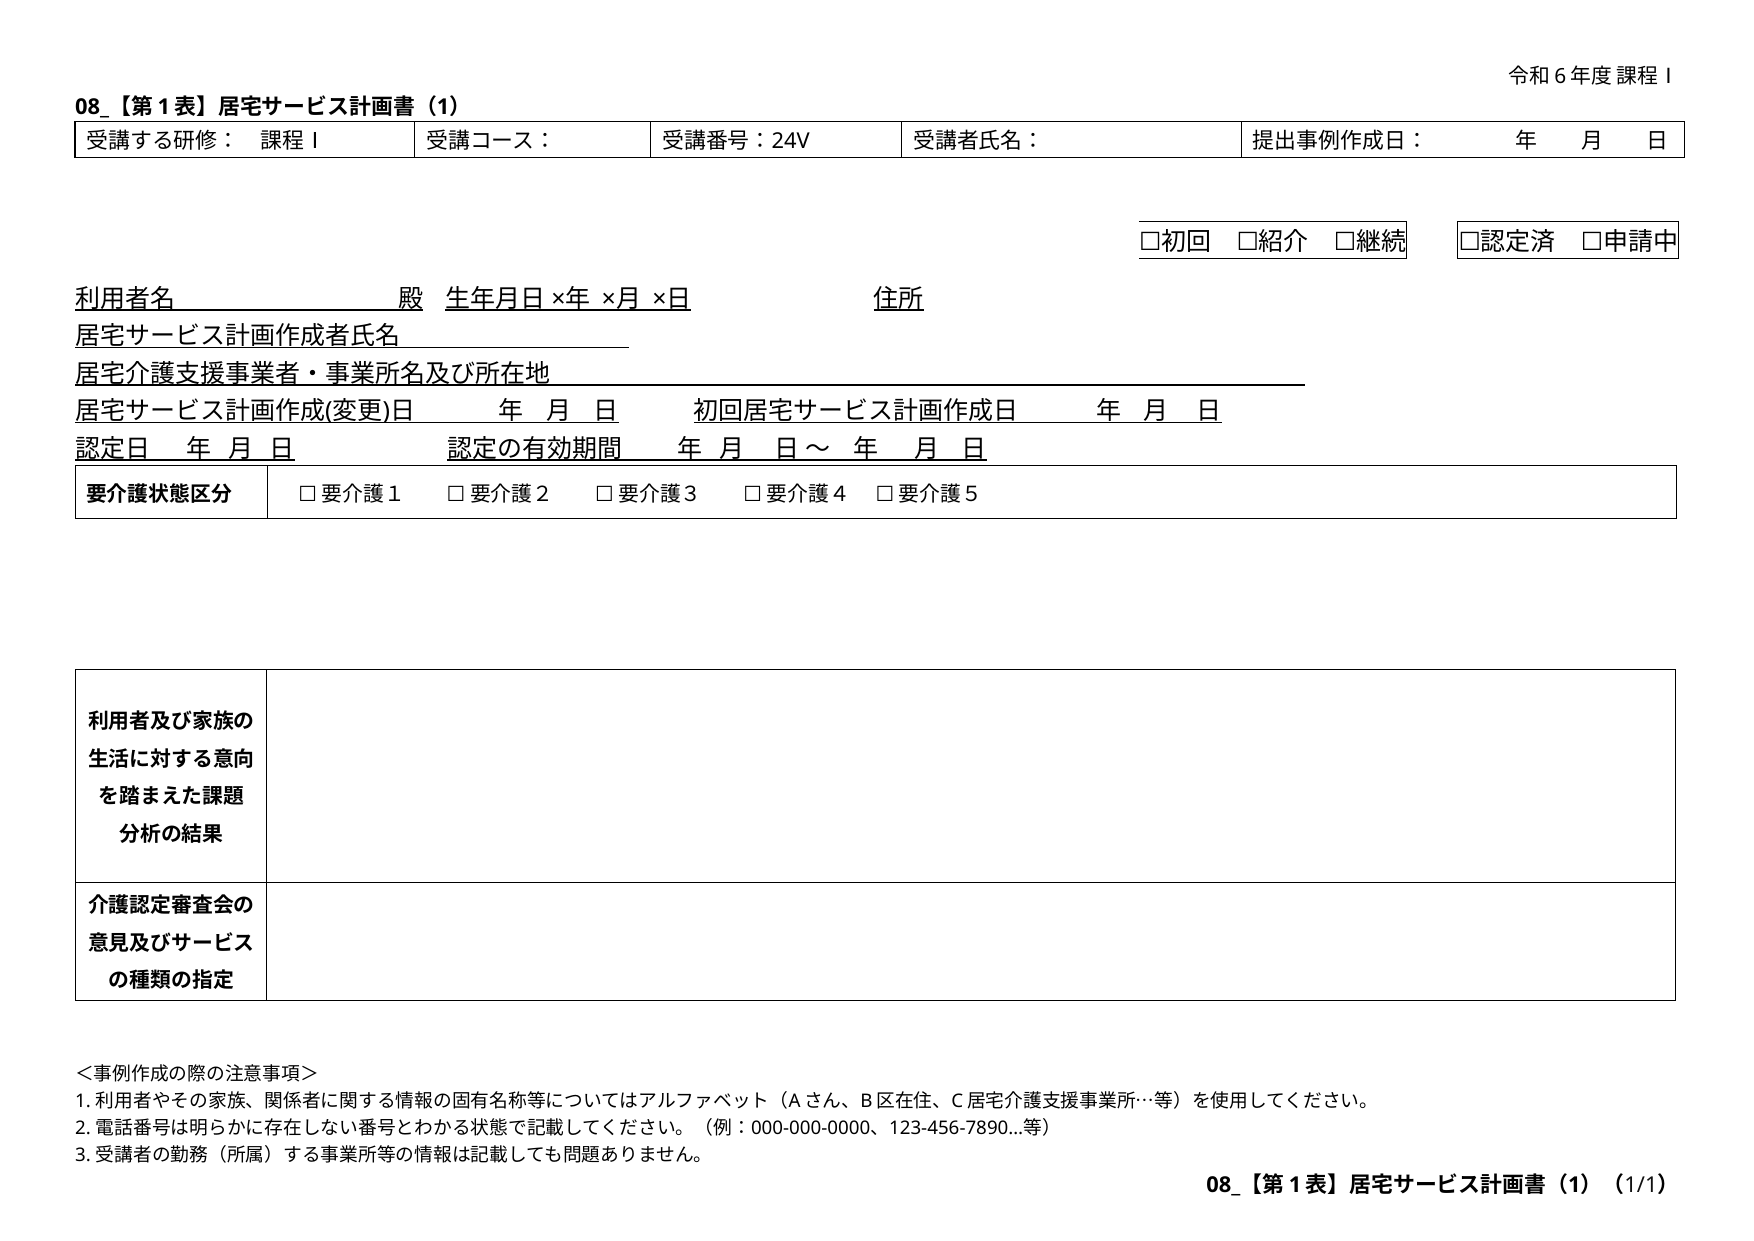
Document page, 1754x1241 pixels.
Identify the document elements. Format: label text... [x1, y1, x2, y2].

table_cell 介護認定審査会の意見及びサービスの種類の指定 [76, 883, 266, 1000]
text 利用者名 殿 生年月日 ×年 ×月 ×日 住所 [75, 277, 1679, 315]
table_header 利用者及び家族の生活に対する意向を踏まえた課題 分析の結果 [76, 670, 266, 882]
text 居宅サービス計画作成(変更)日 年 月 日 初回居宅サービス計画作成日 年 月 日 [75, 390, 1679, 427]
text 認定日 年 月 日 認定の有効期間 年 月 日 ～ 年 月 日 [75, 427, 1679, 465]
table_header 要介護状態区分 [76, 466, 267, 518]
table_header [267, 670, 1675, 882]
text 初回 紹介 継続 認定済 申請中 [75, 202, 1679, 277]
text 居宅サービス計画作成者氏名 [75, 315, 1679, 352]
text 居宅介護支援事業者・事業所名及び所在地 [75, 352, 1679, 390]
table_header 要介護１ 要介護２ 要介護３ 要介護４ 要介護５ [268, 466, 1676, 518]
table_cell [267, 883, 1675, 1000]
